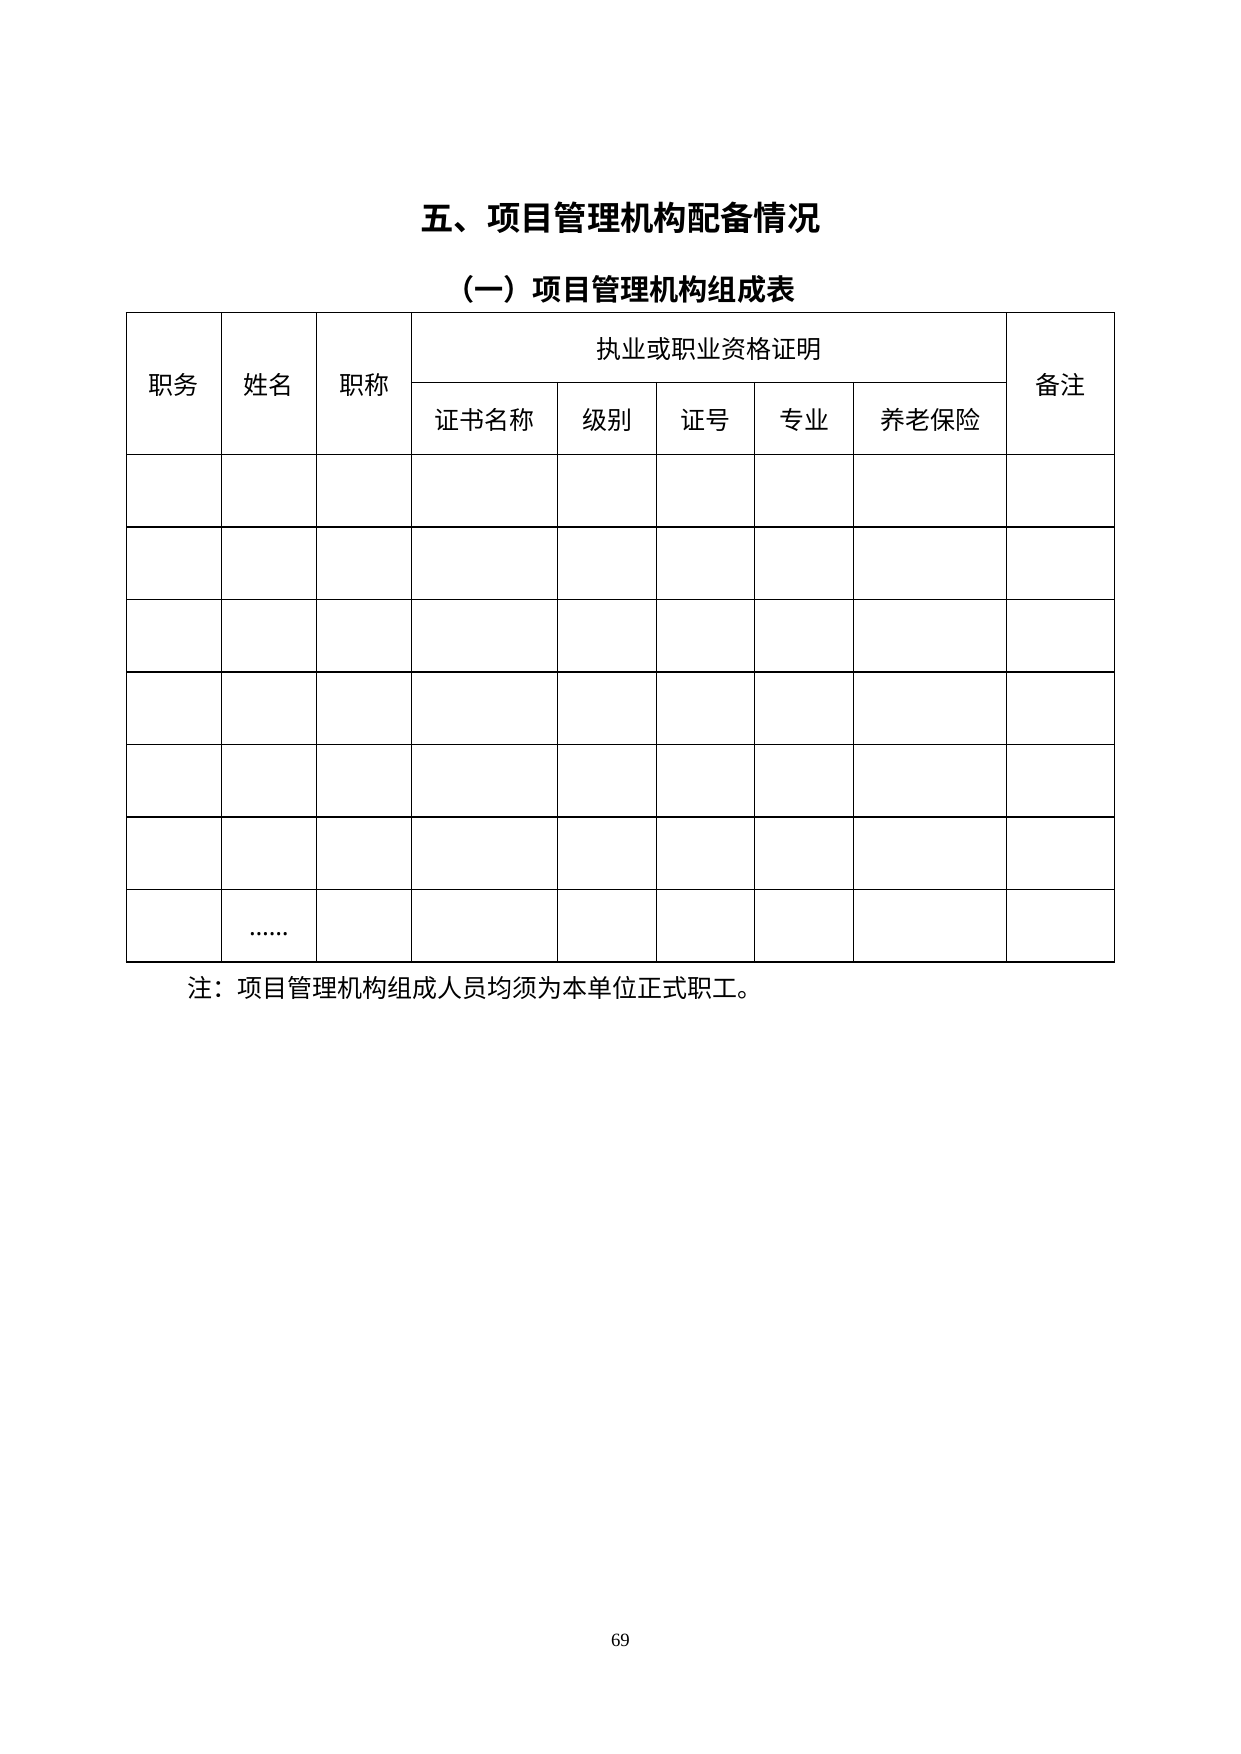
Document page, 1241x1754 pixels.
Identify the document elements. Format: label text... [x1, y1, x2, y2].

table_cell [1007, 890, 1114, 961]
table_cell [317, 600, 411, 671]
table_cell [755, 818, 853, 889]
table_cell [222, 818, 316, 889]
table_cell 证书名称 [412, 383, 557, 454]
table_cell [317, 745, 411, 816]
table_cell [558, 890, 656, 961]
table_header 备注 [1007, 313, 1114, 454]
text （一）项目管理机构组成表 [187, 264, 1053, 312]
table_cell [854, 890, 1006, 961]
table_cell [412, 673, 557, 744]
table_cell [1007, 528, 1114, 599]
table_cell [412, 745, 557, 816]
table_cell [412, 600, 557, 671]
table_cell [854, 818, 1006, 889]
table_cell [317, 528, 411, 599]
table_cell [657, 528, 754, 599]
table_cell [755, 673, 853, 744]
table_header 执业或职业资格证明 [412, 313, 1006, 382]
table_cell 证号 [657, 383, 754, 454]
table_cell [657, 600, 754, 671]
table_cell [317, 455, 411, 526]
table_cell [1007, 818, 1114, 889]
table_cell …… [222, 890, 316, 961]
table_cell [558, 745, 656, 816]
table_cell [317, 890, 411, 961]
table_cell [127, 818, 221, 889]
table_cell [412, 528, 557, 599]
table_cell [558, 600, 656, 671]
table_cell [127, 673, 221, 744]
table_cell [222, 455, 316, 526]
table_cell [657, 818, 754, 889]
table_cell [222, 673, 316, 744]
table_cell [854, 600, 1006, 671]
text 注：项目管理机构组成人员均须为本单位正式职工。（二）主要人员简历表 [187, 963, 1053, 1011]
table_cell [1007, 600, 1114, 671]
table_cell [222, 745, 316, 816]
table_cell [854, 745, 1006, 816]
table_cell [222, 600, 316, 671]
table_cell 级别 [558, 383, 656, 454]
table_cell [755, 745, 853, 816]
table_cell [317, 673, 411, 744]
table_cell [127, 890, 221, 961]
table_cell [127, 528, 221, 599]
table_cell [412, 818, 557, 889]
table_cell [127, 600, 221, 671]
table_cell [558, 673, 656, 744]
table_cell [755, 528, 853, 599]
table_header 职称 [317, 313, 411, 454]
table_cell [657, 673, 754, 744]
table_cell 专业 [755, 383, 853, 454]
text 五、项目管理机构配备情况 [187, 168, 1053, 264]
table_header 姓名 [222, 313, 316, 454]
table_cell [657, 890, 754, 961]
table_cell [412, 455, 557, 526]
table_cell 养老保险 [854, 383, 1006, 454]
table_cell [854, 528, 1006, 599]
table_cell [1007, 745, 1114, 816]
table_cell [1007, 455, 1114, 526]
table_cell [755, 890, 853, 961]
table_cell [854, 455, 1006, 526]
table_cell [755, 455, 853, 526]
table_cell [317, 818, 411, 889]
table_cell [127, 455, 221, 526]
table_cell [222, 528, 316, 599]
table_cell [558, 818, 656, 889]
table_cell [755, 600, 853, 671]
table_cell [854, 673, 1006, 744]
table_cell [412, 890, 557, 961]
table_cell [127, 745, 221, 816]
table_header 职务 [127, 313, 221, 454]
table_cell [558, 455, 656, 526]
table_cell [558, 528, 656, 599]
table_cell [1007, 673, 1114, 744]
table_cell [657, 455, 754, 526]
table_cell [657, 745, 754, 816]
